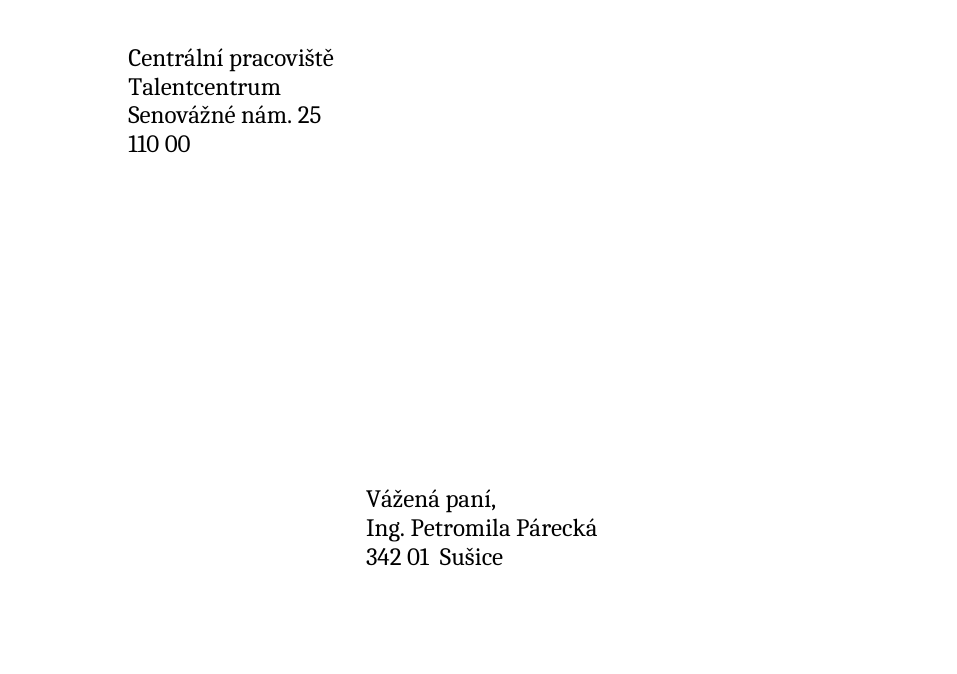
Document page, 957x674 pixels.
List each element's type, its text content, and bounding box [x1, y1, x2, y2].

text Vážená paní, [366, 485, 891, 514]
text 342 01 Sušice [366, 543, 891, 571]
text Ing. Petromila Párecká [366, 514, 891, 543]
